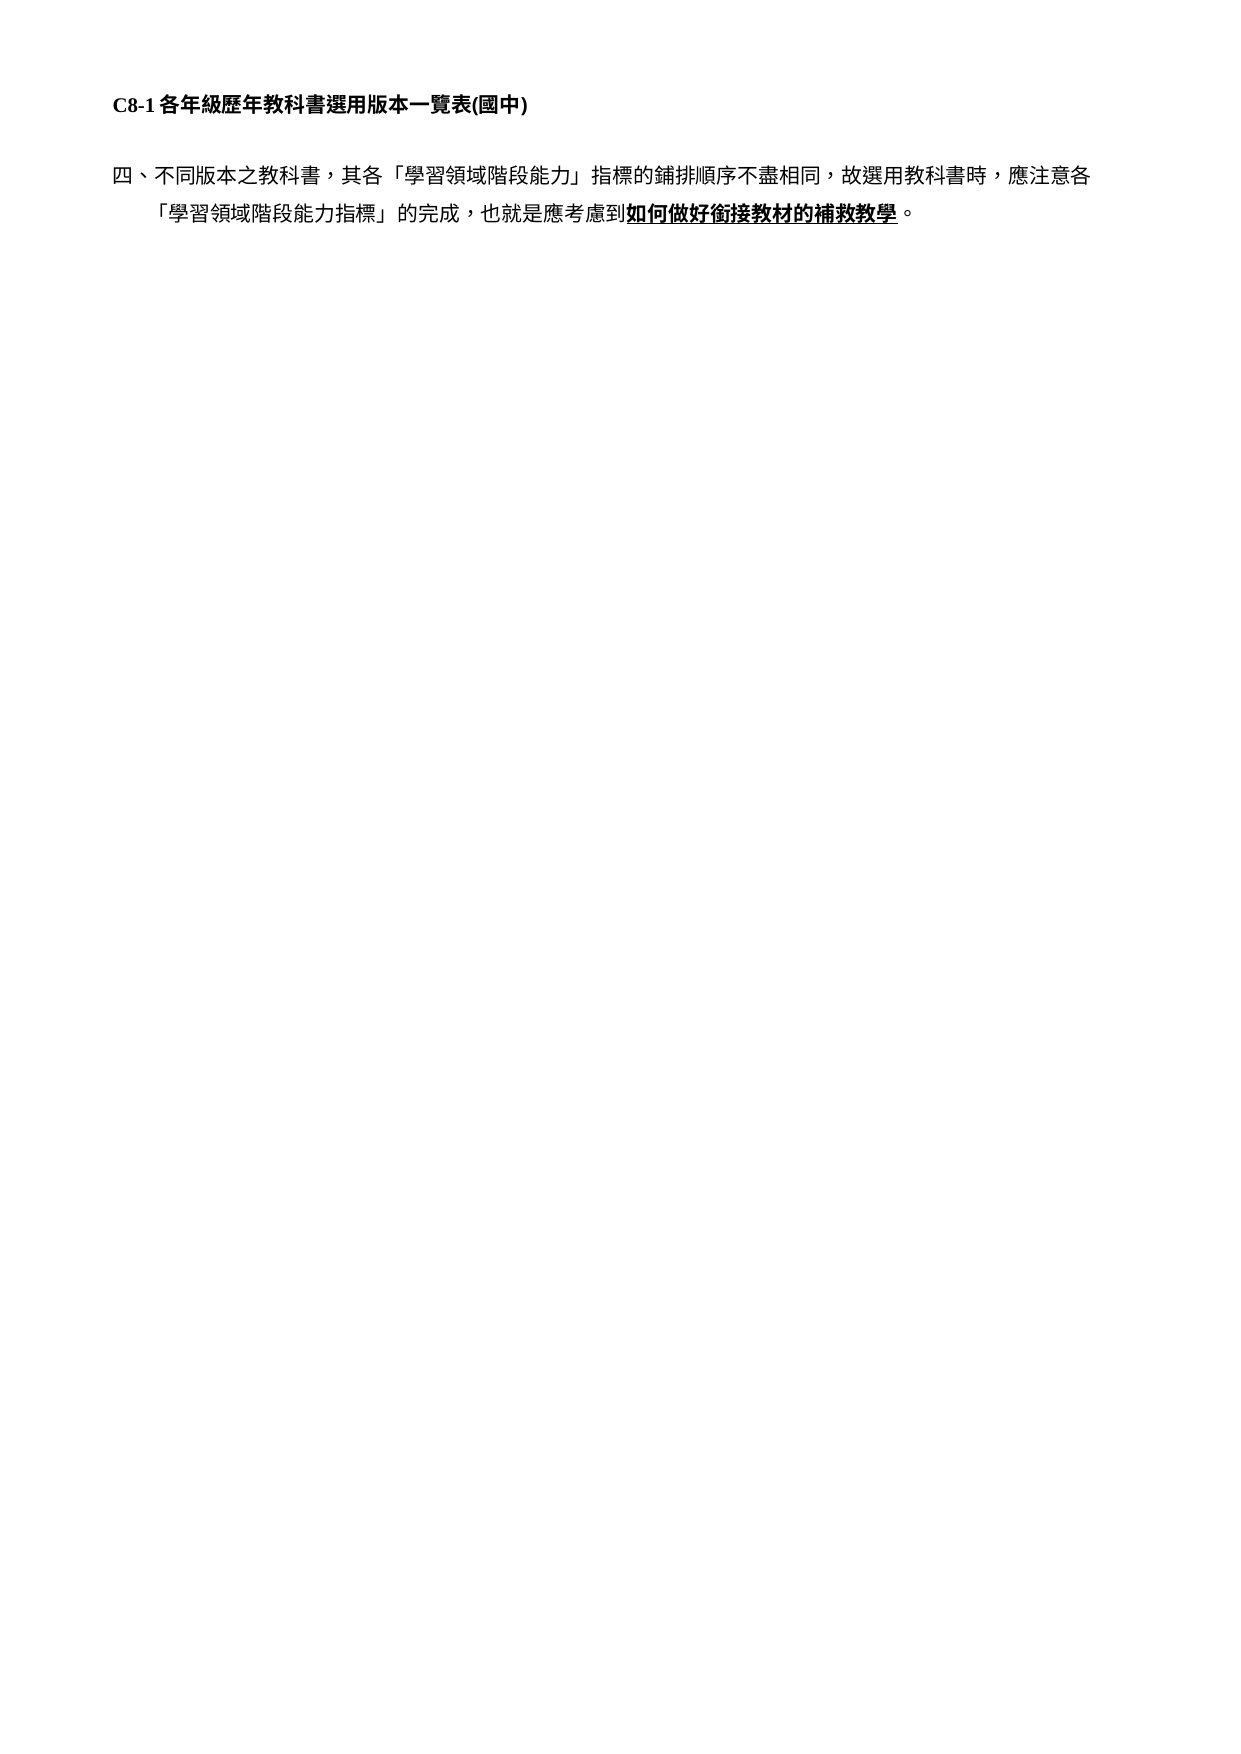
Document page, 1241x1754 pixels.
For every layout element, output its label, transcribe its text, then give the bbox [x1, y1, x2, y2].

text 四、不同版本之教科書，其各「學習領域階段能力」指標的鋪排順序不盡相同，故選用教科書時，應注意各「學習領域階段能力指標」的完成，也就是應考慮到如何做好銜接教材的補救教學。 [112, 156, 1128, 231]
